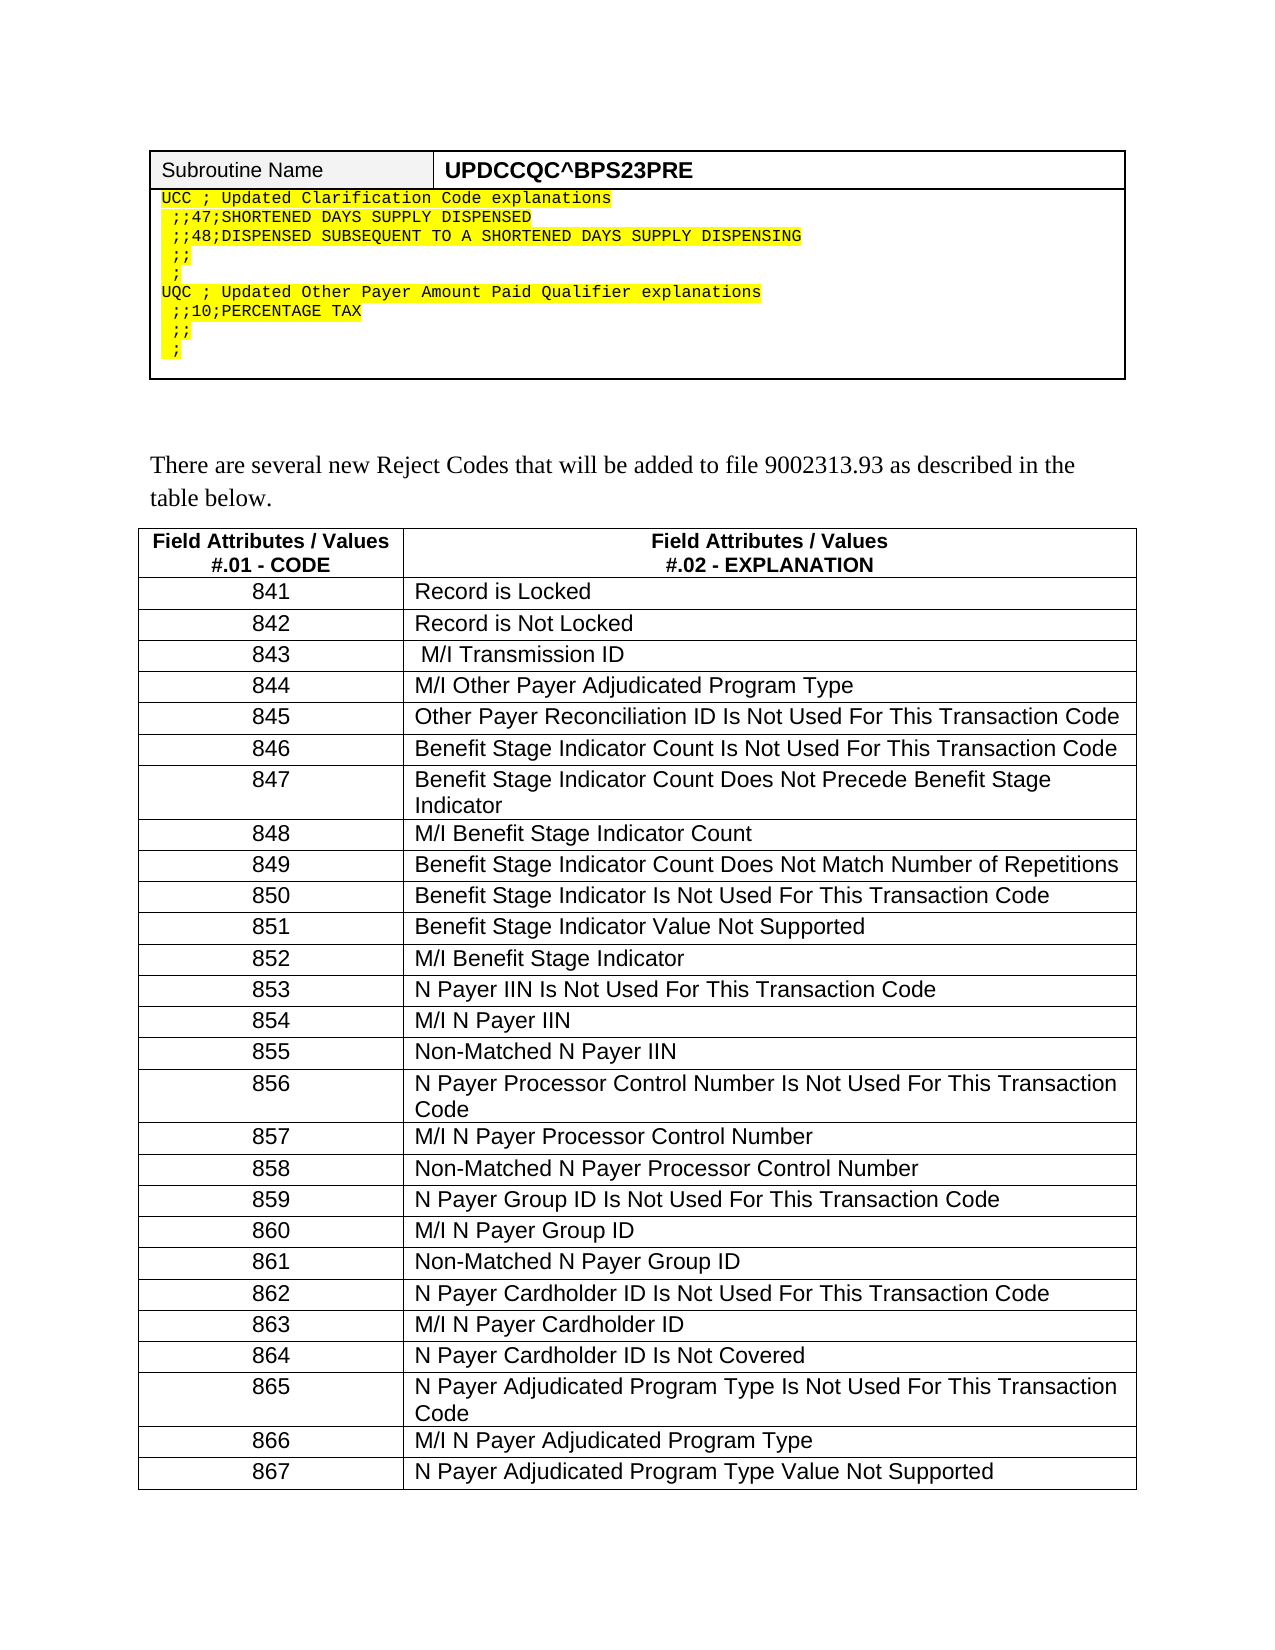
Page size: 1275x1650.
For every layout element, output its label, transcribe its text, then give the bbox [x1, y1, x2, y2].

table_cell M/I Other Payer Adjudicated Program Type [404, 672, 1136, 702]
table_header Subroutine Name [151, 152, 433, 188]
table_cell 859 [139, 1186, 403, 1216]
table_header UPDCCQC^BPS23PRE [434, 152, 1124, 188]
table_cell 860 [139, 1217, 403, 1247]
table_cell 862 [139, 1280, 403, 1310]
table_cell N Payer Group ID Is Not Used For This Transaction Code [404, 1186, 1136, 1216]
table_cell Non-Matched N Payer Group ID [404, 1248, 1136, 1278]
table_cell 853 [139, 976, 403, 1006]
table_cell 854 [139, 1007, 403, 1037]
table_cell 855 [139, 1038, 403, 1068]
table_cell M/I N Payer Cardholder ID [404, 1311, 1136, 1341]
table_cell N Payer Cardholder ID Is Not Used For This Transaction Code [404, 1280, 1136, 1310]
table_header Field Attributes / Values #.02 - EXPLANATION [404, 529, 1136, 577]
table_cell 847 [139, 766, 403, 818]
table_cell 851 [139, 913, 403, 943]
table_cell N Payer IIN Is Not Used For This Transaction Code [404, 976, 1136, 1006]
text There are several new Reject Codes that will be added to file 9002313.93 as described in the table below. [150, 450, 1125, 511]
table_cell 849 [139, 851, 403, 881]
table_cell N Payer Adjudicated Program Type Is Not Used For This Transaction Code [404, 1373, 1136, 1426]
table_cell 844 [139, 672, 403, 702]
table_cell 863 [139, 1311, 403, 1341]
table_cell 864 [139, 1342, 403, 1372]
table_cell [151, 190, 1124, 378]
table_cell Benefit Stage Indicator Count Does Not Match Number of Repetitions [404, 851, 1136, 881]
table_cell 866 [139, 1427, 403, 1457]
table_cell 856 [139, 1070, 403, 1122]
table_cell Record is Not Locked [404, 610, 1136, 640]
table_cell Other Payer Reconciliation ID Is Not Used For This Transaction Code [404, 703, 1136, 733]
table_cell M/I N Payer Processor Control Number [404, 1123, 1136, 1153]
table_cell 845 [139, 703, 403, 733]
table_cell N Payer Cardholder ID Is Not Covered [404, 1342, 1136, 1372]
table_cell 865 [139, 1373, 403, 1426]
table_cell 858 [139, 1155, 403, 1185]
table_cell M/I Benefit Stage Indicator Count [404, 820, 1136, 850]
table_cell M/I Benefit Stage Indicator [404, 945, 1136, 975]
table_cell Benefit Stage Indicator Count Does Not Precede Benefit Stage Indicator [404, 766, 1136, 818]
table_cell Record is Locked [404, 578, 1136, 608]
table_cell 843 [139, 641, 403, 671]
table_cell 846 [139, 735, 403, 765]
table_cell Non-Matched N Payer Processor Control Number [404, 1155, 1136, 1185]
table_cell 867 [139, 1458, 403, 1488]
table_cell Benefit Stage Indicator Value Not Supported [404, 913, 1136, 943]
table_cell M/I N Payer Group ID [404, 1217, 1136, 1247]
table_cell 841 [139, 578, 403, 608]
table_cell M/I N Payer Adjudicated Program Type [404, 1427, 1136, 1457]
table_cell Non-Matched N Payer IIN [404, 1038, 1136, 1068]
table_cell 852 [139, 945, 403, 975]
table_header Field Attributes / Values #.01 - CODE [139, 529, 403, 577]
table_cell N Payer Adjudicated Program Type Value Not Supported [404, 1458, 1136, 1488]
table_cell M/I N Payer IIN [404, 1007, 1136, 1037]
table_cell Benefit Stage Indicator Is Not Used For This Transaction Code [404, 882, 1136, 912]
table_cell M/I Transmission ID [404, 641, 1136, 671]
table_cell 857 [139, 1123, 403, 1153]
table_cell 848 [139, 820, 403, 850]
table_cell Benefit Stage Indicator Count Is Not Used For This Transaction Code [404, 735, 1136, 765]
table_cell 850 [139, 882, 403, 912]
table_cell N Payer Processor Control Number Is Not Used For This Transaction Code [404, 1070, 1136, 1122]
table_cell 842 [139, 610, 403, 640]
table_cell 861 [139, 1248, 403, 1278]
